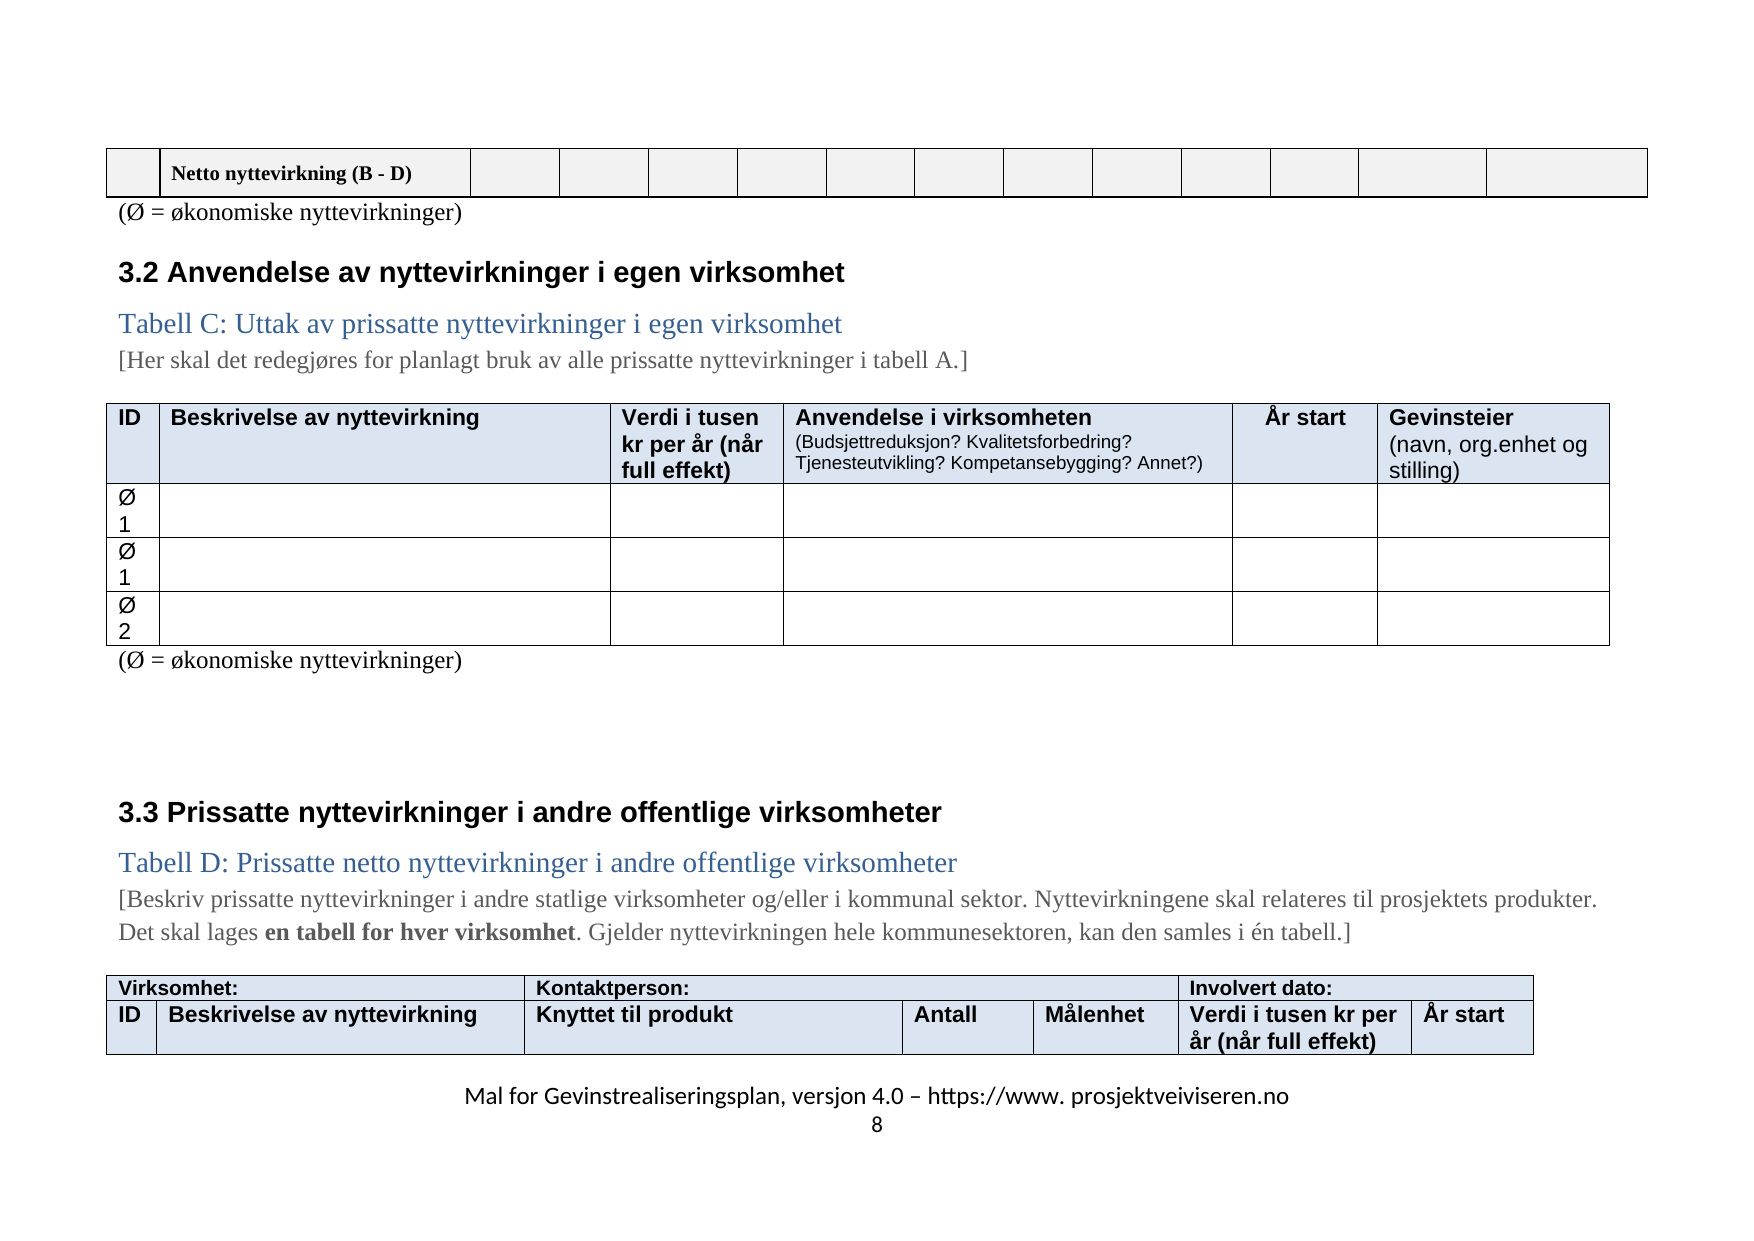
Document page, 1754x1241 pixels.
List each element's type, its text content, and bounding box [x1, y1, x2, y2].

table_cell [1359, 149, 1486, 196]
table_cell [1093, 149, 1181, 196]
table_cell [1487, 149, 1647, 196]
table_cell Ø2 [107, 592, 159, 644]
text Tabell C: Uttak av prissatte nyttevirkninger i egen virksomhet [118, 307, 1636, 340]
table_cell [1378, 592, 1609, 644]
table_header Involvert dato: [1179, 976, 1533, 1000]
table_cell [611, 484, 783, 537]
text Tabell D: Prissatte netto nyttevirkninger i andre offentlige virksomheter [118, 846, 1636, 879]
table_cell [1233, 592, 1377, 644]
table_cell [784, 592, 1232, 644]
table_cell [160, 538, 610, 591]
text [Her skal det redegjøres for planlagt bruk av alle prissatte nyttevirkninger i tabell A.] [118, 345, 1636, 374]
table_cell Beskrivelse av nyttevirkning [157, 1001, 524, 1054]
table_cell Ø1 [107, 538, 159, 591]
table_header År start [1233, 404, 1377, 483]
table_cell [827, 149, 914, 196]
table_cell [1233, 484, 1377, 537]
table_cell [1233, 538, 1377, 591]
table_cell [784, 484, 1232, 537]
table_cell Målenhet [1034, 1001, 1178, 1054]
table_cell Antall [903, 1001, 1033, 1054]
subtitle 3.2 Anvendelse av nyttevirkninger i egen virksomhet [118, 256, 1636, 289]
table_header Verdi i tusen kr per år (når full effekt) [611, 404, 783, 483]
table_cell [1378, 538, 1609, 591]
table_header ID [107, 404, 159, 483]
table_header Kontaktperson: [525, 976, 1178, 1000]
text (Ø = økonomiske nyttevirkninger) [118, 198, 1636, 226]
table_cell År start [1412, 1001, 1533, 1054]
table_cell [1378, 484, 1609, 537]
table_cell [649, 149, 737, 196]
table_cell Knyttet til produkt [525, 1001, 902, 1054]
table_cell Ø1 [107, 484, 159, 537]
table_cell ID [107, 1001, 156, 1054]
table_header Anvendelse i virksomheten (Budsjettreduksjon? Kvalitetsforbedring? Tjenesteutvikling? Kompetansebygging? Annet?) [784, 404, 1232, 483]
table_header Virksomhet: [107, 976, 524, 1000]
table_cell [1182, 149, 1270, 196]
table_cell [471, 149, 559, 196]
table_cell [915, 149, 1003, 196]
subtitle 3.3 Prissatte nyttevirkninger i andre offentlige virksomheter [118, 794, 1636, 828]
text [Beskriv prissatte nyttevirkninger i andre statlige virksomheter og/eller i kommunal sektor. Nyttevirkningene skal relateres til prosjektets produkter. Det skal lages en tabell for hver virksomhet. Gjelder nyttevirkningen hele kommunesektoren, kan den samles i én tabell.] [118, 884, 1636, 946]
table_cell [611, 538, 783, 591]
table_cell Netto nyttevirkning (B - D) [161, 149, 470, 196]
table_cell [738, 149, 826, 196]
table_cell [784, 538, 1232, 591]
table_cell [611, 592, 783, 644]
table_cell [107, 149, 159, 196]
table_cell [160, 484, 610, 537]
table_header Beskrivelse av nyttevirkning [160, 404, 610, 483]
table_cell [560, 149, 648, 196]
table_cell [1004, 149, 1092, 196]
text (Ø = økonomiske nyttevirkninger) [118, 646, 1636, 674]
table_cell Verdi i tusen kr per år (når full effekt) [1179, 1001, 1411, 1054]
table_cell [160, 592, 610, 644]
table_cell [1271, 149, 1358, 196]
table_header Gevinsteier (navn, org.enhet og stilling) [1378, 404, 1609, 483]
